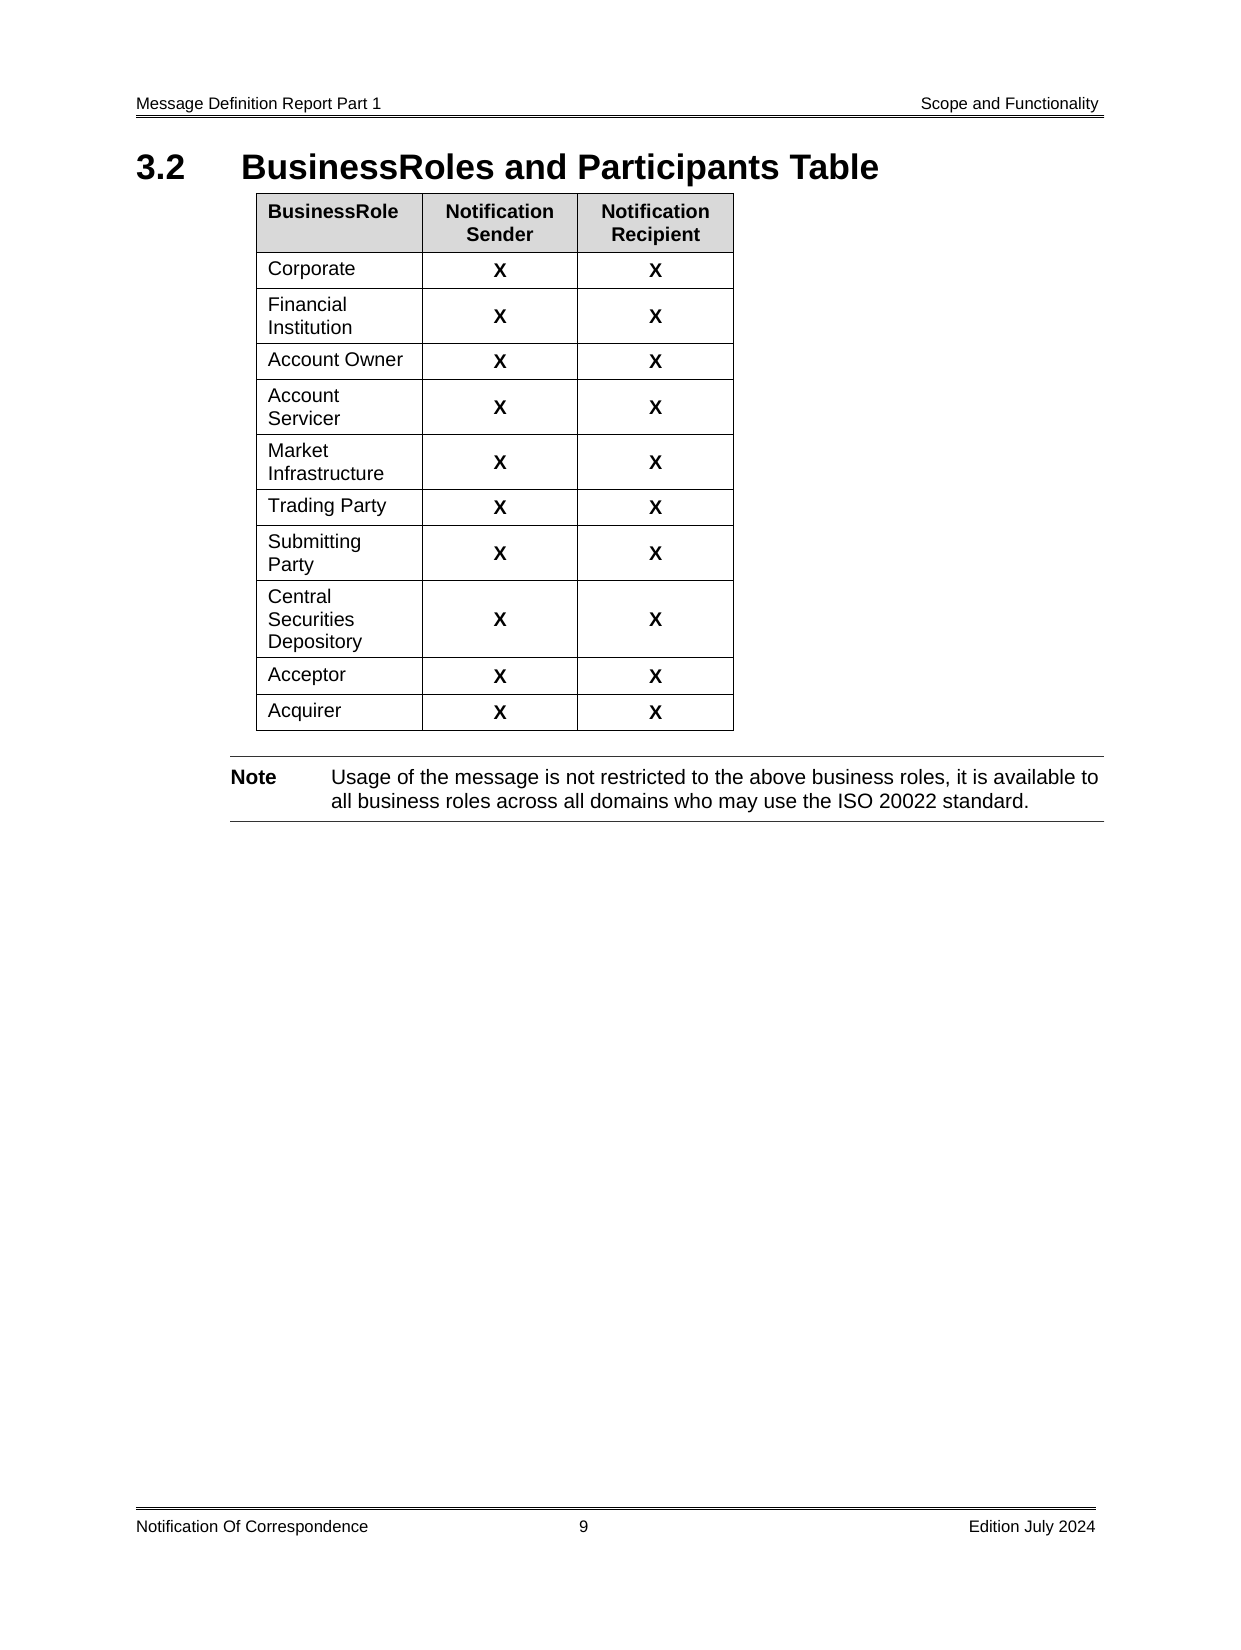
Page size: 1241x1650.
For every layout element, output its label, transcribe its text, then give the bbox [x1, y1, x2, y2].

table_cell X [423, 435, 577, 489]
table_cell Market Infrastructure [257, 435, 422, 489]
table_cell X [578, 253, 733, 288]
table_cell X [423, 658, 577, 693]
table_header Notification Sender [423, 194, 577, 252]
table_cell X [423, 490, 577, 525]
table_cell X [423, 344, 577, 379]
table_cell X [578, 344, 733, 379]
table_cell X [423, 581, 577, 657]
table_cell X [578, 490, 733, 525]
text Usage of the message is not restricted to the above business roles, it is available to all business roles across all domains who may use the ISO 20022 standard. [230, 757, 1104, 821]
table_cell X [423, 695, 577, 730]
table_cell Trading Party [257, 490, 422, 525]
table_cell X [423, 380, 577, 434]
table_cell Account Servicer [257, 380, 422, 434]
table_cell X [578, 581, 733, 657]
table_cell X [578, 289, 733, 343]
table_cell Corporate [257, 253, 422, 288]
table_cell X [578, 380, 733, 434]
table_cell X [578, 526, 733, 580]
table_cell X [423, 526, 577, 580]
subtitle BusinessRoles and Participants Table [136, 146, 1104, 187]
table_cell Financial Institution [257, 289, 422, 343]
table_cell X [578, 658, 733, 693]
table_cell X [423, 289, 577, 343]
table_header Notification Recipient [578, 194, 733, 252]
table_cell Account Owner [257, 344, 422, 379]
table_cell X [423, 253, 577, 288]
table_cell Acquirer [257, 695, 422, 730]
table_cell X [578, 435, 733, 489]
table_cell X [578, 695, 733, 730]
table_header BusinessRole [257, 194, 422, 252]
table_cell Acceptor [257, 658, 422, 693]
table_cell Submitting Party [257, 526, 422, 580]
table_cell Central Securities Depository [257, 581, 422, 657]
